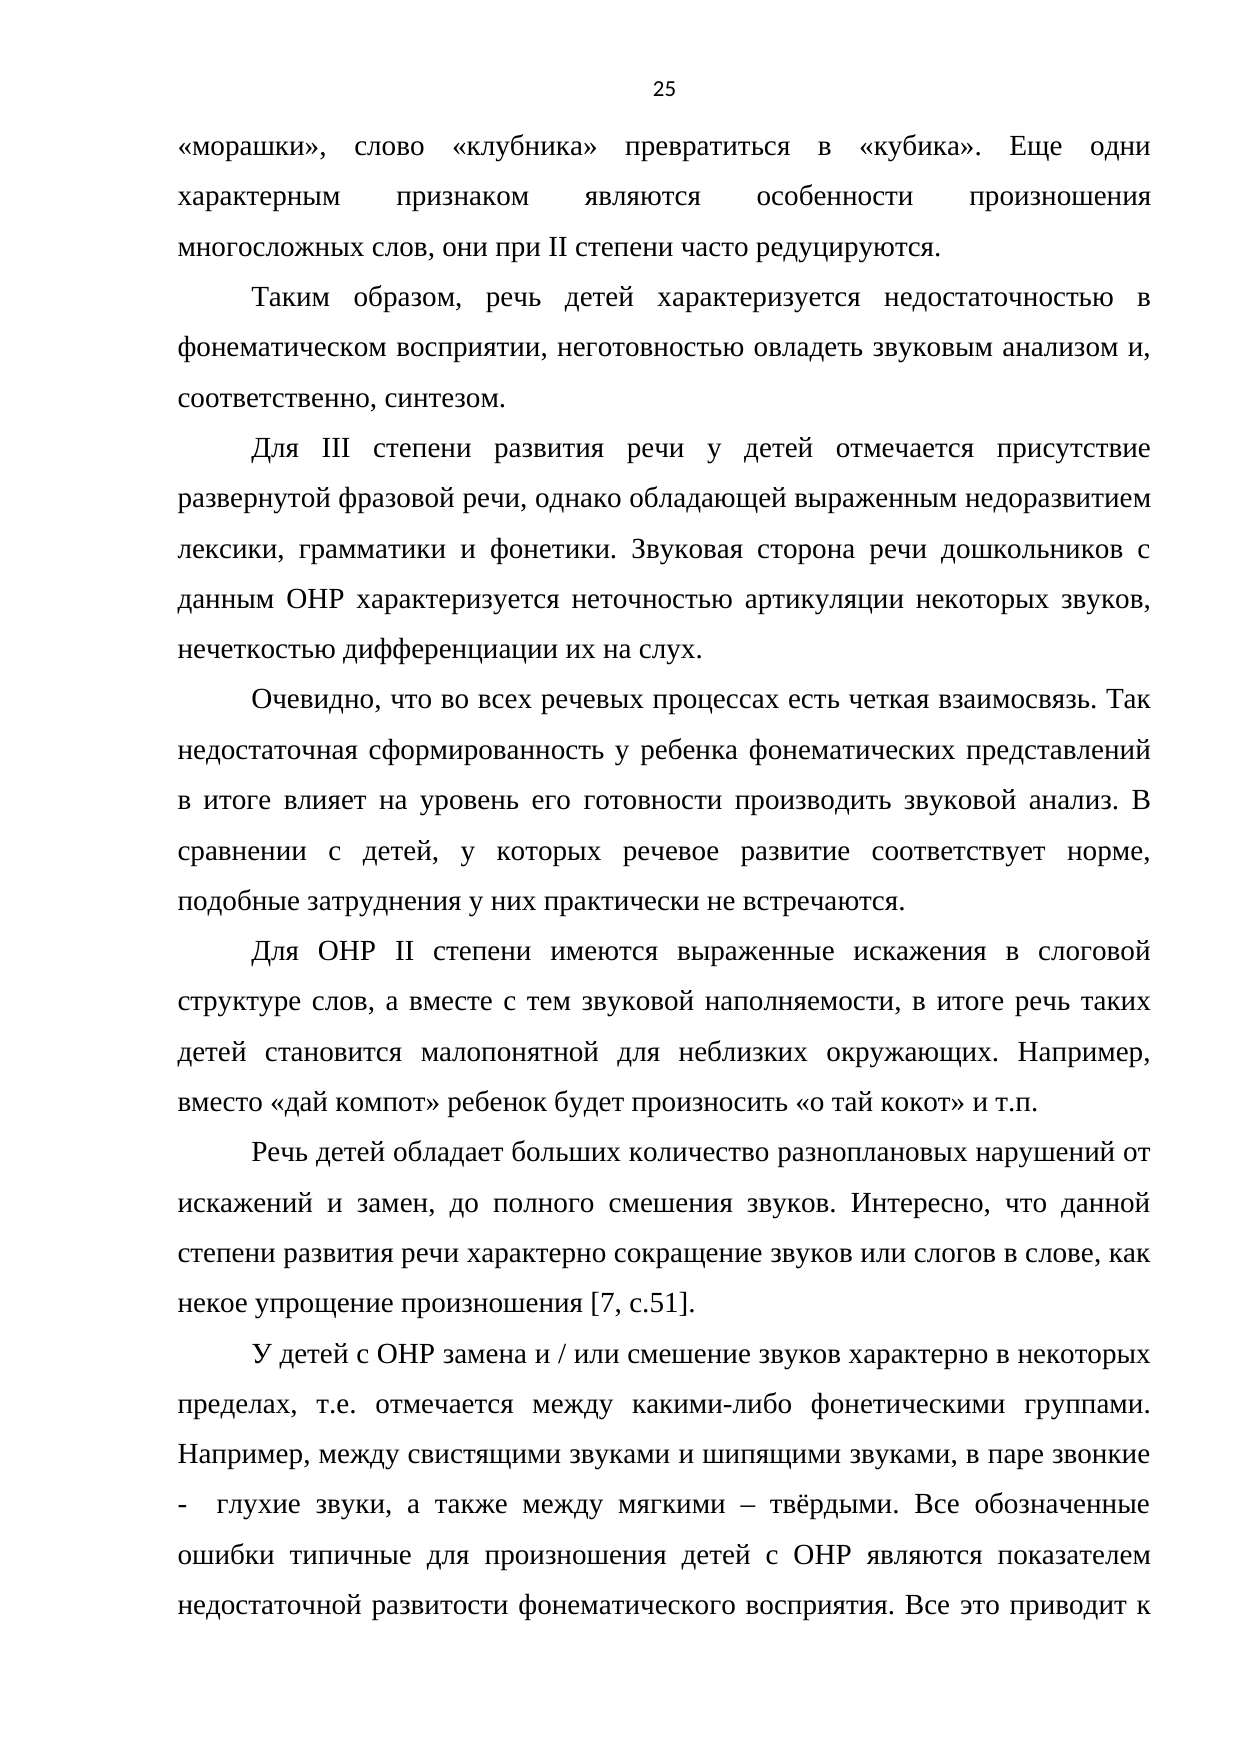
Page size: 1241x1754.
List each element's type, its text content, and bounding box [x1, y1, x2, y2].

text Для ОНР II степени имеются выраженные искажения в слоговой структуре слов, а вместе с тем звуковой наполняемости, в итоге речь таких детей становится малопонятной для неблизких окружающих. Например, вместо «дай компот» ребенок будет произносить «о тай кокот» и т.п. [177, 933, 1152, 1118]
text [177, 1336, 1152, 1621]
text Очевидно, что во всех речевых процессах есть четкая взаимосвязь. Так недостаточная сформированность у ребенка фонематических представлений в итоге влияет на уровень его готовности производить звуковой анализ. В сравнении с детей, у которых речевое развитие соответствует норме, подобные затруднения у них практически не встречаются. [177, 682, 1152, 916]
text Таким образом, речь детей характеризуется недостаточностью в фонематическом восприятии, неготовностью овладеть звуковым анализом и, соответственно, синтезом. [177, 279, 1152, 413]
text Для III степени развития речи у детей отмечается присутствие развернутой фразовой речи, однако обладающей выраженным недоразвитием лексики, грамматики и фонетики. Звуковая сторона речи дошкольников с данным ОНР характеризуется неточностью артикуляции некоторых звуков, нечеткостью дифференциации их на слух. [177, 430, 1152, 665]
text Речь детей обладает больших количество разноплановых нарушений от искажений и замен, до полного смешения звуков. Интересно, что данной степени развития речи характерно сокращение звуков или слогов в слове, как некое упрощение произношения [7, с.51]. [177, 1134, 1152, 1319]
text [177, 128, 1152, 262]
